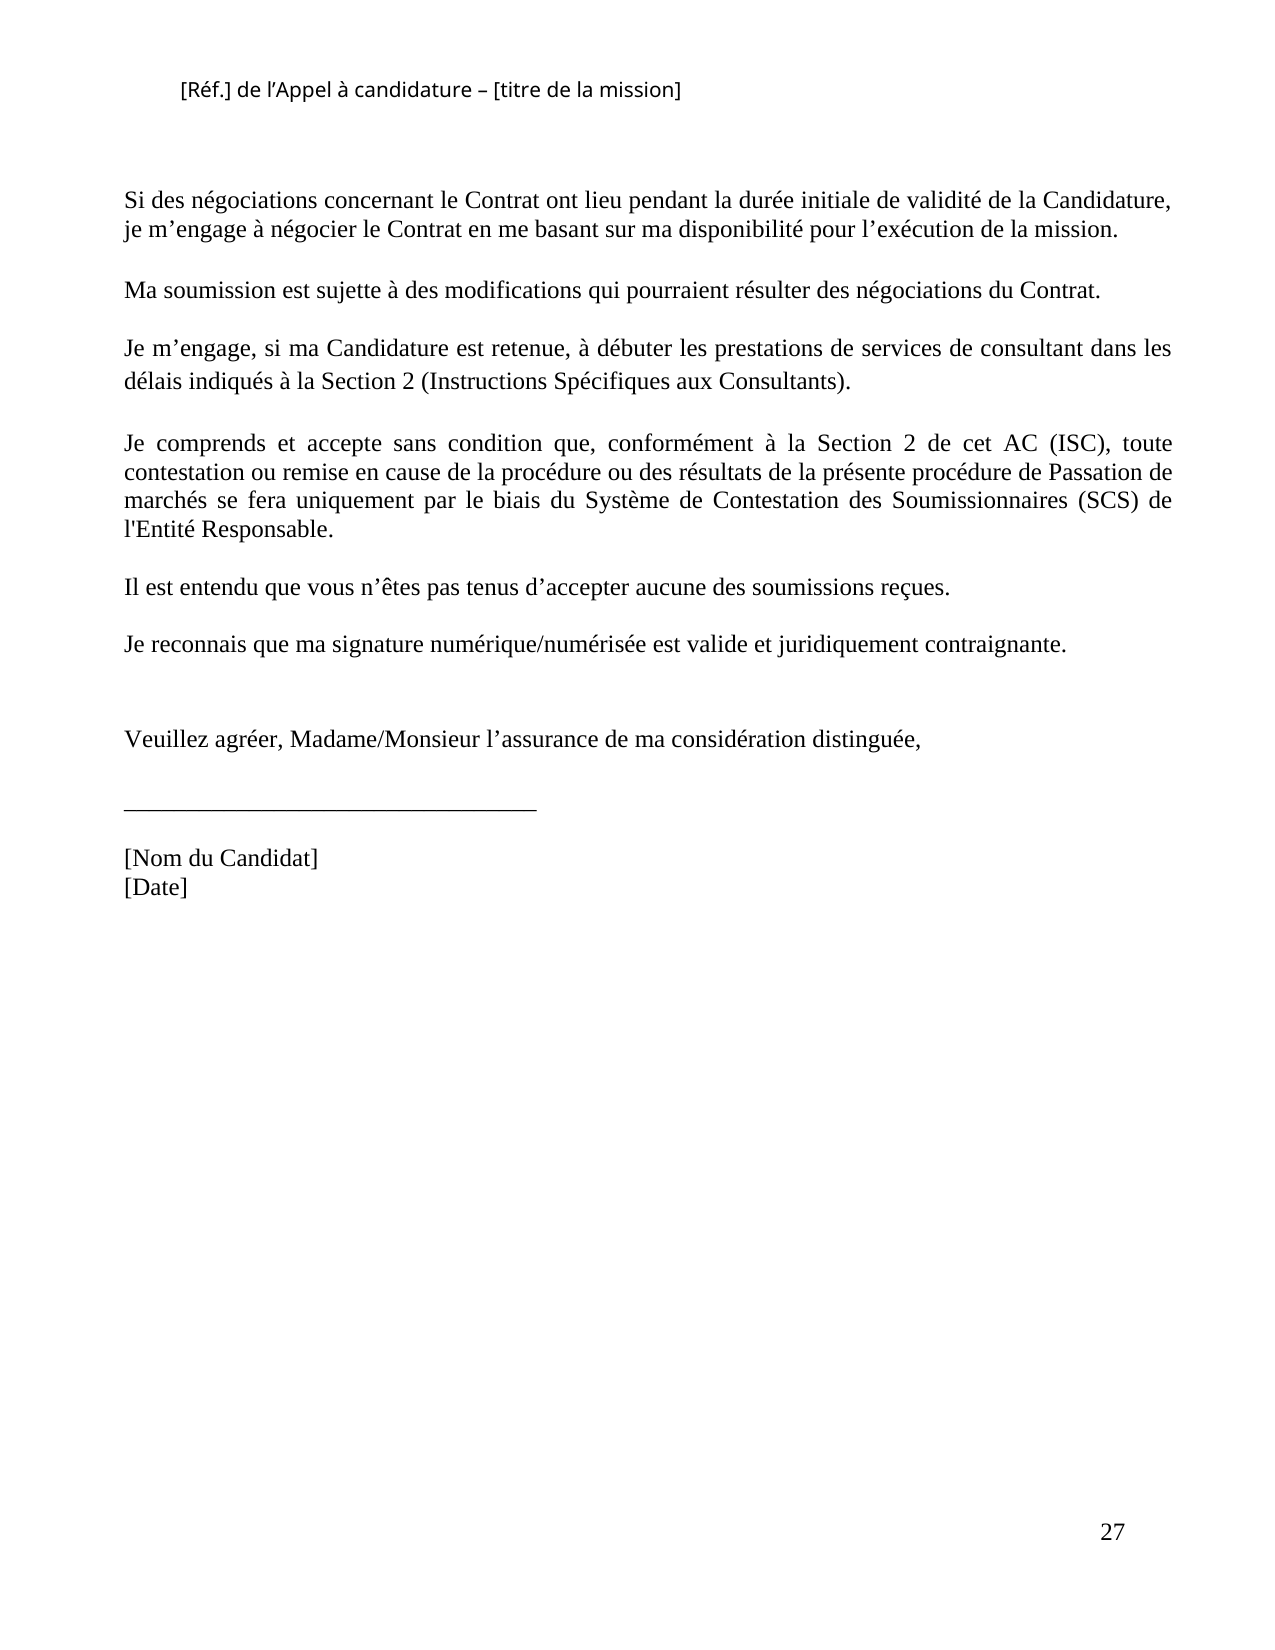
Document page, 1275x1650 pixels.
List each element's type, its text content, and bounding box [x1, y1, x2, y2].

text _________________________________ [124, 786, 1174, 814]
text Ma soumission est sujette à des modifications qui pourraient résulter des négociations du Contrat. [124, 276, 1174, 304]
text [Date] [124, 872, 1174, 901]
text [Nom du Candidat] [124, 843, 1174, 872]
text Si des négociations concernant le Contrat ont lieu pendant la durée initiale de validité de la Candidature, je m’engage à négocier le Contrat en me basant sur ma disponibilité pour l’exécution de la mission. [124, 185, 1174, 242]
text Il est entendu que vous n’êtes pas tenus d’accepter aucune des soumissions reçues. [124, 572, 1174, 600]
text Je m’engage, si ma Candidature est retenue, à débuter les prestations de services de consultant dans les délais indiqués à la Section 2 (Instructions Spécifiques aux Consultants). [124, 333, 1174, 395]
text Je comprends et accepte sans condition que, conformément à la Section 2 de cet AC (ISC), toute contestation ou remise en cause de la procédure ou des résultats de la présente procédure de Passation de marchés se fera uniquement par le biais du Système de Contestation des Soumissionnaires (SCS) de l'Entité Responsable. [124, 428, 1174, 543]
text Je reconnais que ma signature numérique/numérisée est valide et juridiquement contraignante. [124, 629, 1174, 658]
text Veuillez agréer, Madame/Monsieur l’assurance de ma considération distinguée, [124, 724, 1174, 753]
